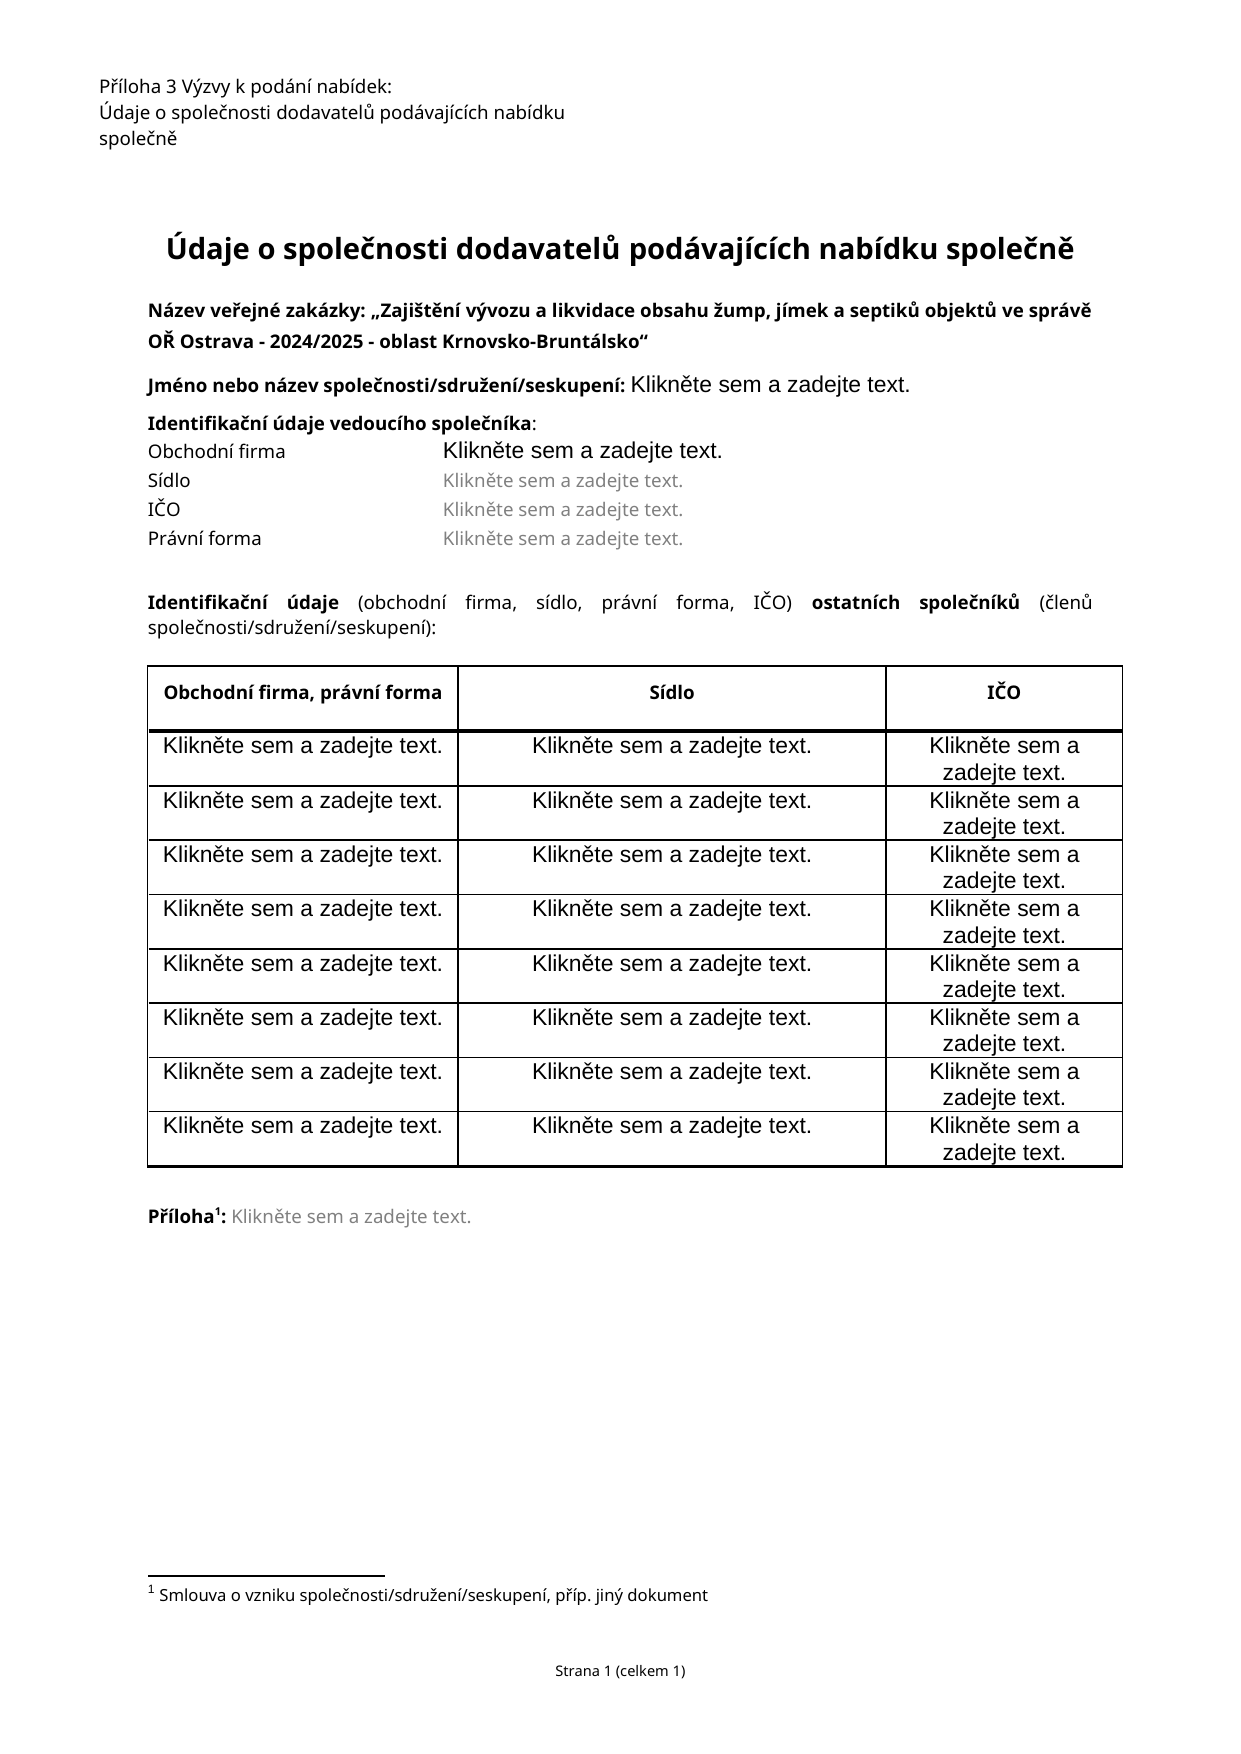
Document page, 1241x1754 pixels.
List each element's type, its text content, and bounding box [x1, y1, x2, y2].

text Jméno nebo název společnosti/sdružení/seskupení: [148, 367, 1093, 398]
text Název veřejné zakázky: „Zajištění vývozu a likvidace obsahu žump, jímek a septiků objektů ve správě OŘ Ostrava - 2024/2025 - oblast Krnovsko-Bruntálsko“ [148, 293, 1093, 355]
text Právní forma [148, 523, 1093, 552]
title Údaje o společnosti dodavatelů podávajících nabídku společně [148, 228, 1093, 268]
table_header IČO [887, 667, 1122, 729]
text Obchodní firma [148, 436, 1093, 465]
text IČO [148, 494, 1093, 523]
table_header Sídlo [459, 667, 885, 729]
text Identifikační údaje vedoucího společníka: [148, 411, 1093, 436]
text Sídlo [148, 465, 1093, 494]
text Identifikační údaje (obchodní firma, sídlo, právní forma, IČO) ostatních společníků (členů společnosti/sdružení/seskupení): [148, 590, 1093, 640]
table_header Obchodní firma, právní forma [148, 667, 457, 729]
text Příloha: [148, 1203, 1093, 1228]
